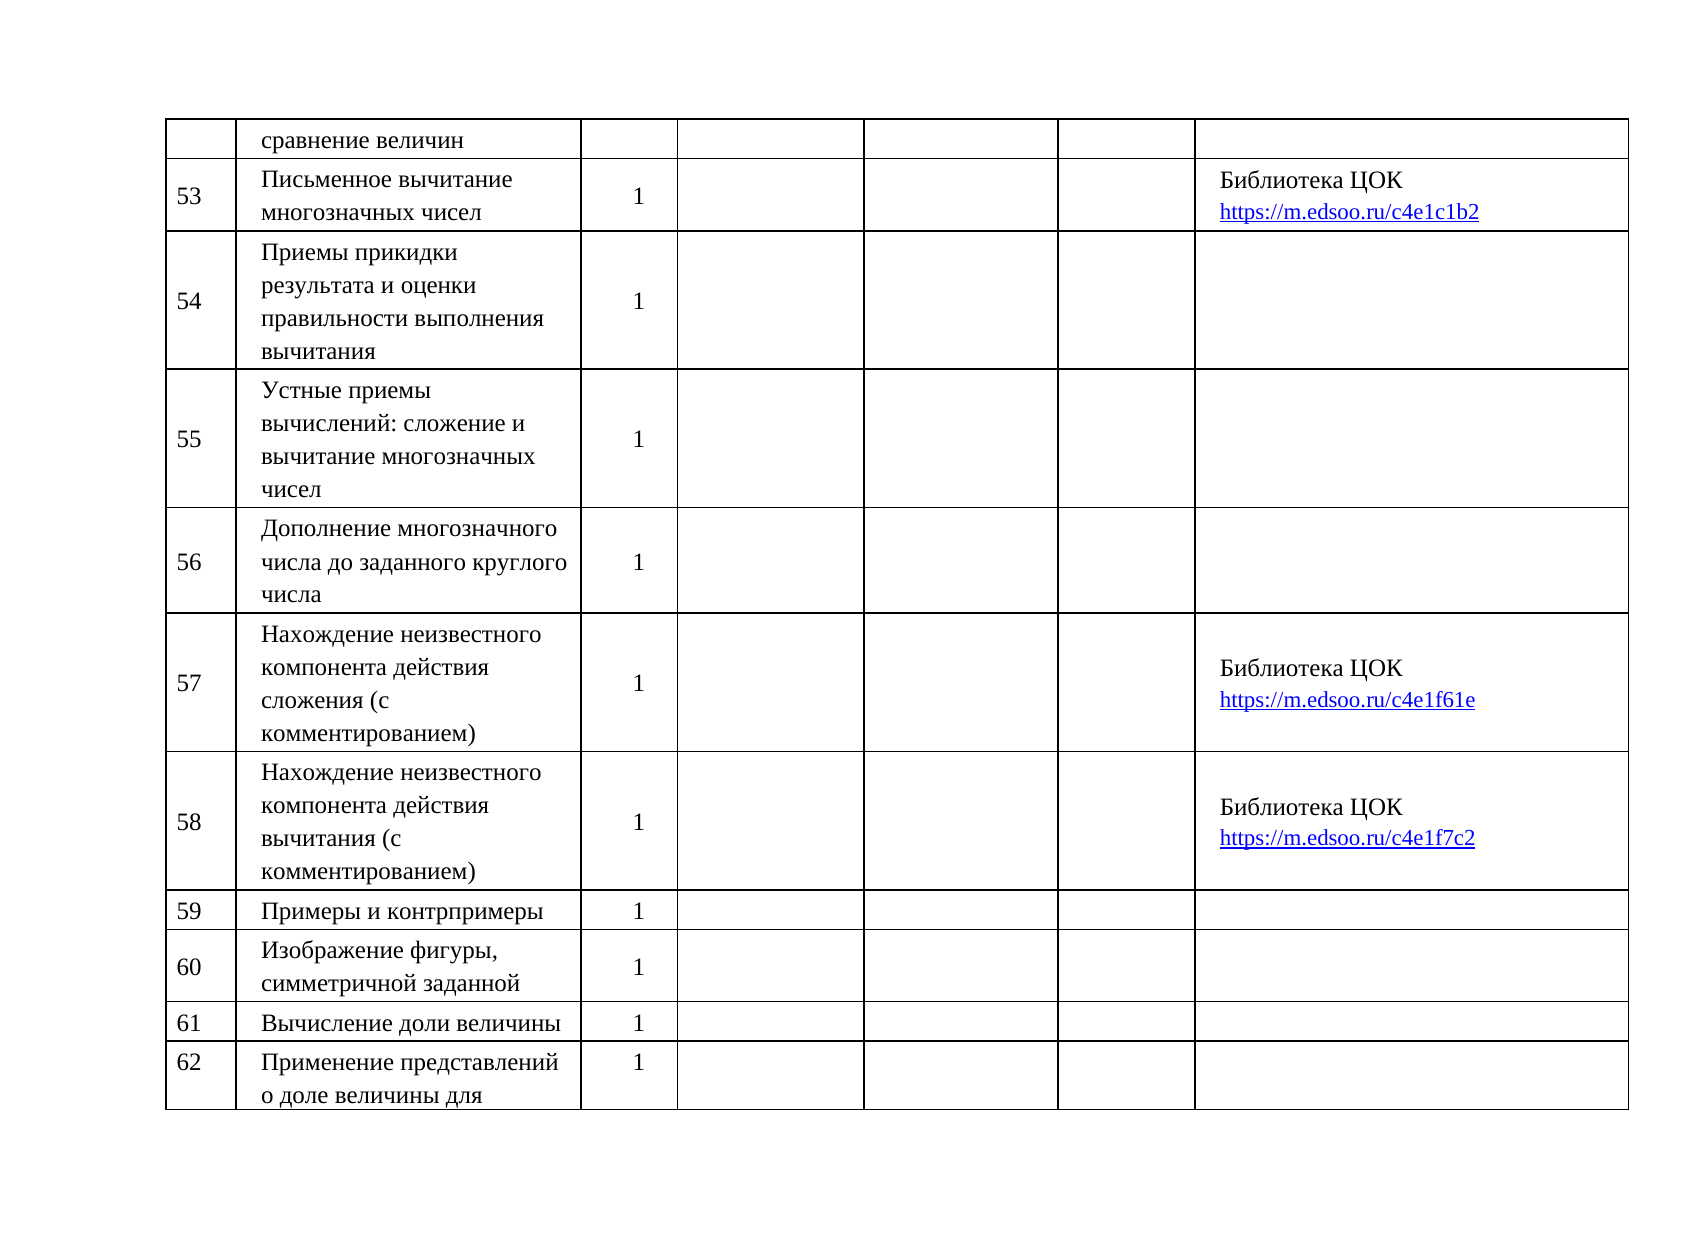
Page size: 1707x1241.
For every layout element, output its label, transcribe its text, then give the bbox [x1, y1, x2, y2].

table_cell [1059, 1002, 1194, 1040]
table_cell 1 [582, 159, 677, 230]
table_cell 56 [167, 508, 235, 612]
table_cell [865, 614, 1057, 751]
table_cell [1059, 120, 1194, 157]
table_cell Устные приемы вычислений: сложение и вычитание многозначных чисел [237, 370, 580, 507]
table_cell [1196, 891, 1628, 928]
table_cell [1196, 508, 1628, 612]
table_cell [678, 232, 863, 368]
table_cell [678, 614, 863, 751]
table_cell 1 [582, 508, 677, 612]
table_cell [865, 159, 1057, 230]
table_cell [678, 508, 863, 612]
table_cell [1059, 1042, 1194, 1109]
table_cell [865, 120, 1057, 157]
table_cell [1059, 891, 1194, 928]
table_cell [1059, 508, 1194, 612]
table_cell [1059, 370, 1194, 507]
table_cell [865, 930, 1057, 1001]
table_cell [678, 120, 863, 157]
table_cell [865, 891, 1057, 928]
table_cell [1196, 232, 1628, 368]
table_cell [1196, 1042, 1628, 1109]
table_cell 1 [582, 370, 677, 507]
table_cell 54 [167, 232, 235, 368]
table_cell 57 [167, 614, 235, 751]
table_cell 1 [582, 891, 677, 928]
table_cell 55 [167, 370, 235, 507]
table_cell 61 [167, 1002, 235, 1040]
table_cell 1 [582, 1002, 677, 1040]
table_cell [1059, 232, 1194, 368]
table_cell [678, 891, 863, 928]
table_cell [865, 508, 1057, 612]
table_cell [865, 752, 1057, 889]
table_cell Библиотека ЦОК https://m.edsoo.ru/c4e1c1b2 [1196, 159, 1628, 230]
table_cell [865, 370, 1057, 507]
table_cell [1196, 1002, 1628, 1040]
table_cell [865, 1002, 1057, 1040]
table_cell [678, 159, 863, 230]
table_cell 59 [167, 891, 235, 928]
table_cell 1 [582, 232, 677, 368]
table_cell Нахождение неизвестного компонента действия сложения (с комментированием) [237, 614, 580, 751]
table_cell [1059, 752, 1194, 889]
table_cell Библиотека ЦОК https://m.edsoo.ru/c4e1f7c2 [1196, 752, 1628, 889]
table_cell 53 [167, 159, 235, 230]
table_cell 1 [582, 930, 677, 1001]
table_cell 60 [167, 930, 235, 1001]
table_cell Вычисление доли величины [237, 1002, 580, 1040]
table_cell [865, 232, 1057, 368]
table_cell Изображение фигуры, симметричной заданной [237, 930, 580, 1001]
table_cell [678, 1002, 863, 1040]
table_cell Дополнение многозначного числа до заданного круглого числа [237, 508, 580, 612]
table_cell [1196, 930, 1628, 1001]
table_cell Библиотека ЦОК https://m.edsoo.ru/c4e1f61e [1196, 614, 1628, 751]
table_cell [678, 930, 863, 1001]
table_cell Примеры и контрпримеры [237, 891, 580, 928]
table_cell [678, 1042, 863, 1109]
table_cell 1 [582, 614, 677, 751]
table_cell 62 [167, 1042, 235, 1109]
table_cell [237, 1042, 580, 1109]
table_cell [1059, 930, 1194, 1001]
table_cell [865, 1042, 1057, 1109]
table_cell [678, 752, 863, 889]
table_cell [237, 120, 580, 157]
table_cell 58 [167, 752, 235, 889]
table_cell [1196, 120, 1628, 157]
table_cell 1 [582, 120, 677, 157]
table_cell Приемы прикидки результата и оценки правильности выполнения вычитания [237, 232, 580, 368]
table_cell [1059, 614, 1194, 751]
table_cell [1059, 159, 1194, 230]
table_cell Письменное вычитание многозначных чисел [237, 159, 580, 230]
table_cell 1 [582, 1042, 677, 1109]
table_cell Нахождение неизвестного компонента действия вычитания (с комментированием) [237, 752, 580, 889]
table_cell 1 [582, 752, 677, 889]
table_cell [678, 370, 863, 507]
table_cell 52 [167, 120, 235, 157]
table_cell [1196, 370, 1628, 507]
